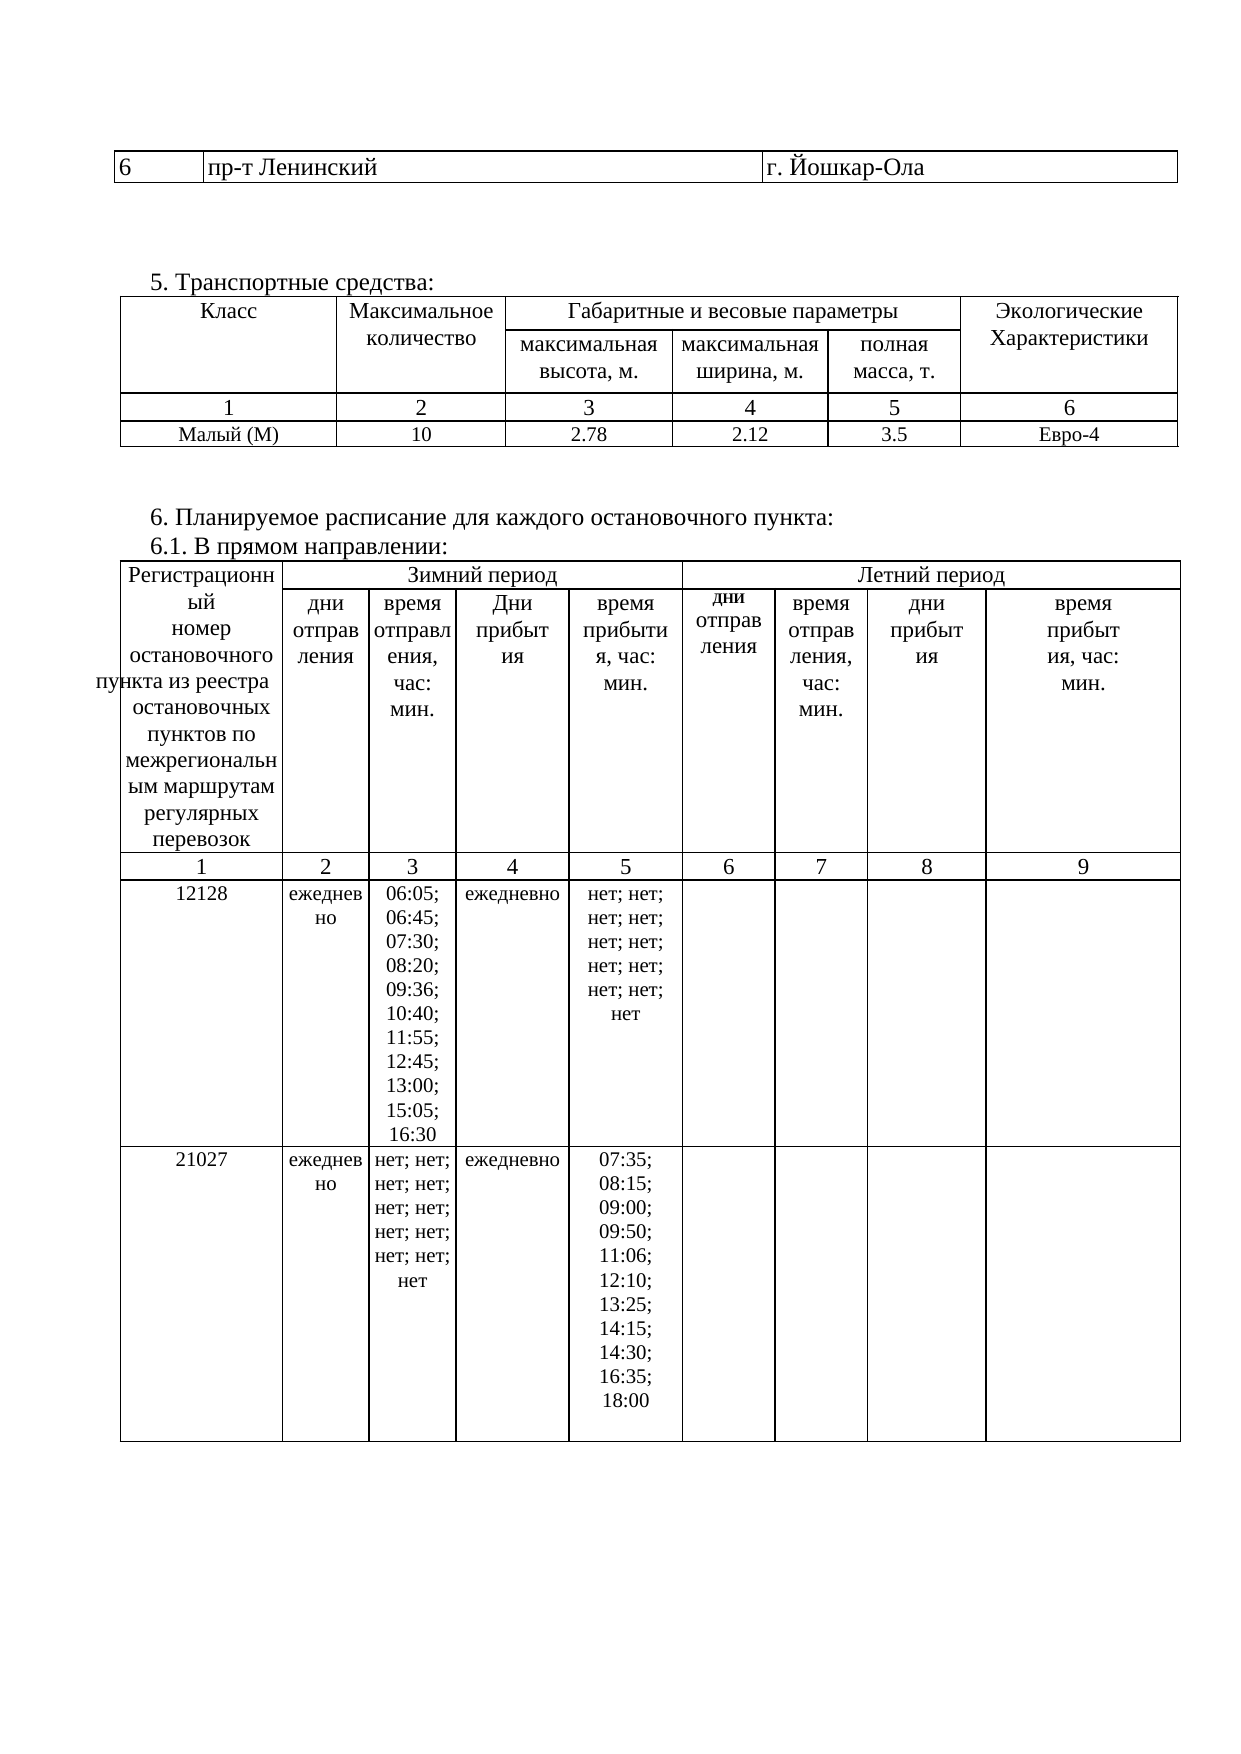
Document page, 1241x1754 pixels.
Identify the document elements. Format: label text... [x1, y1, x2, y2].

table_cell 1 [121, 853, 282, 879]
table_cell [868, 881, 985, 1146]
table_cell Малый (М) [121, 422, 336, 446]
table_cell 4 [457, 853, 568, 879]
table_cell 2 [283, 853, 368, 879]
table_cell 3 [506, 394, 672, 420]
table_cell ежедневно [457, 1147, 568, 1441]
text 5. Транспортные средства: [150, 267, 1090, 296]
table_cell 10 [337, 422, 505, 446]
table_cell Евро-4 [961, 422, 1177, 446]
table_header Класс [121, 297, 336, 392]
table_cell полная масса, т. [829, 331, 960, 392]
table_cell пр-т Ленинский [204, 152, 762, 181]
table_cell время отправ ления, час: мин. [776, 590, 867, 851]
table_header Максимальное количество [337, 297, 505, 392]
table_cell г. Йошкар-Ола [763, 152, 1177, 181]
table_cell [776, 1147, 867, 1441]
table_cell нет; нет; нет; нет; нет; нет; нет; нет; нет; нет; нет [570, 881, 682, 1146]
table_header Габаритные и весовые параметры [506, 297, 960, 329]
table_cell нет; нет; нет; нет; нет; нет; нет; нет; нет; нет; нет [370, 1147, 455, 1441]
table_cell 9 [987, 853, 1180, 879]
text 6.1. В прямом направлении: [150, 531, 1090, 560]
table_cell 7 [776, 853, 867, 879]
table_cell 3 [370, 853, 455, 879]
table_cell 07:35; 08:15; 09:00; 09:50; 11:06; 12:10; 13:25; 14:15; 14:30; 16:35; 18:00 [570, 1147, 682, 1441]
table_cell 06:05; 06:45; 07:30; 08:20; 09:36; 10:40; 11:55; 12:45; 13:00; 15:05; 16:30 [370, 881, 455, 1146]
table_cell время отправл ения, час: мин. [370, 590, 455, 851]
table_cell максимальная высота, м. [506, 331, 672, 392]
table_cell [776, 881, 867, 1146]
table_cell время прибыт ия, час: мин. [987, 590, 1180, 851]
table_cell дни отправ ления [283, 590, 368, 851]
table_header Летний период [683, 562, 1180, 588]
table_cell 3.5 [829, 422, 960, 446]
table_cell 6 [683, 853, 774, 879]
table_cell 1 [121, 394, 336, 420]
table_cell 4 [673, 394, 827, 420]
table_cell ежедневно [283, 881, 368, 1146]
table_cell 12128 [121, 881, 282, 1146]
table_cell 6 [115, 152, 203, 181]
table_cell 2.78 [506, 422, 672, 446]
table_cell ДНИ отправ ления [683, 590, 774, 851]
table_cell [683, 1147, 774, 1441]
table_cell ежедневно [283, 1147, 368, 1441]
table_header Зимний период [283, 562, 682, 588]
table_cell ежедневно [457, 881, 568, 1146]
table_cell максимальная ширина, м. [673, 331, 827, 392]
table_cell 5 [829, 394, 960, 420]
table_cell Дни прибыт ия [457, 590, 568, 851]
table_cell [987, 881, 1180, 1146]
table_cell 6 [961, 394, 1177, 420]
table_cell 8 [868, 853, 985, 879]
text 6. Планируемое расписание для каждого остановочного пункта: [150, 502, 1090, 531]
table_cell 2 [337, 394, 505, 420]
table_cell [683, 881, 774, 1146]
table_cell дни прибыт ия [868, 590, 985, 851]
table_cell 5 [570, 853, 682, 879]
table_header Регистрационный номер остановочного пункта из реестра остановочных пунктов по межрегиональным маршрутам регулярных перевозок [121, 562, 282, 851]
table_cell время прибыти я, час: мин. [570, 590, 682, 851]
table_header Экологические Характеристики [961, 297, 1177, 392]
table_cell 2.12 [673, 422, 827, 446]
table_cell [868, 1147, 985, 1441]
table_cell 21027 [121, 1147, 282, 1441]
table_cell [987, 1147, 1180, 1441]
